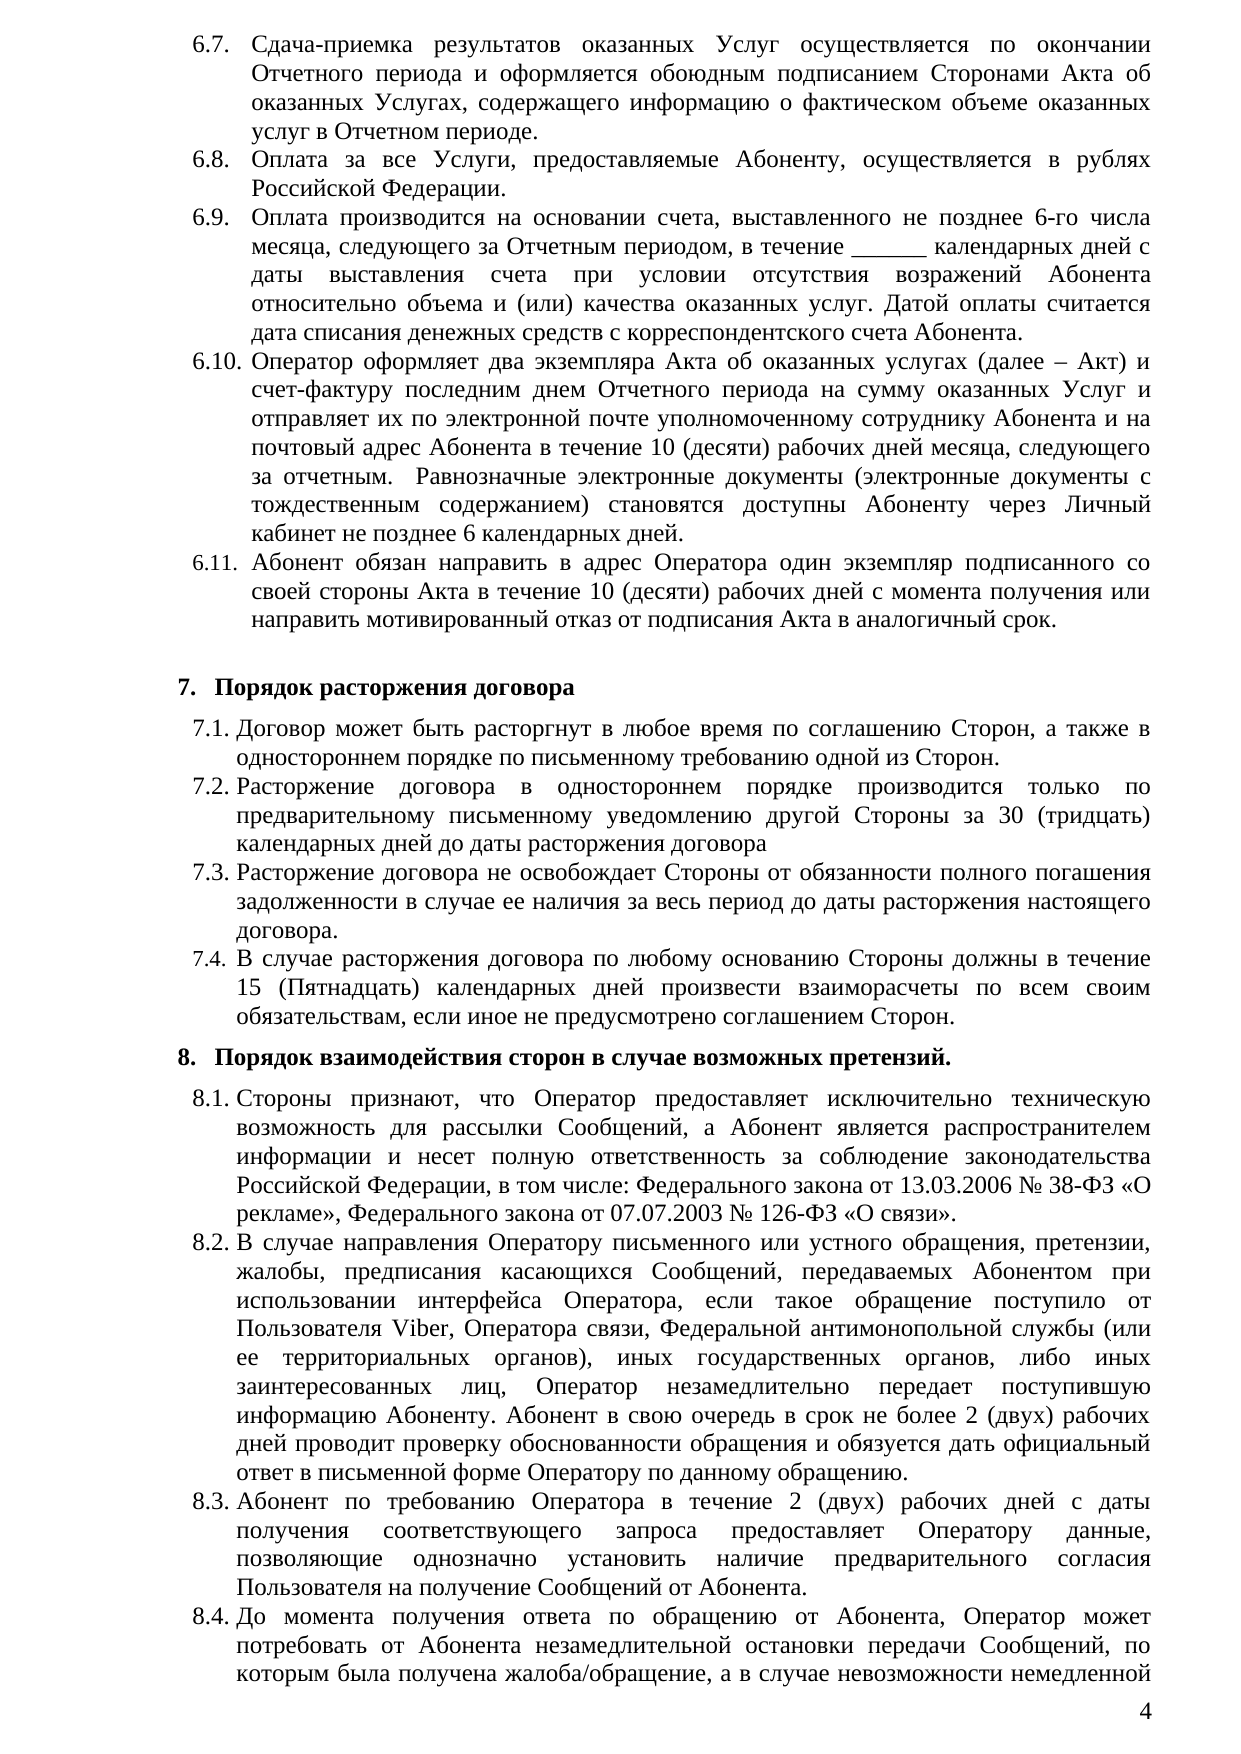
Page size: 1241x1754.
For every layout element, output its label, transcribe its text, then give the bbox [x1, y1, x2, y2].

list Договор может быть расторгнут в любое время по соглашению Сторон, а также в одностороннем порядке по письменному требованию одной из Сторон. [192, 713, 1152, 771]
list Оплата за все Услуги, предоставляемые Абоненту, осуществляется в рублях Российской Федерации. [192, 144, 1152, 202]
list Оплата производится на основании счета, выставленного не позднее 6-го числа месяца, следующего за Отчетным периодом, в течение ______ календарных дней с даты выставления счета при условии отсутствия возражений Абонента относительно объема и (или) качества оказанных услуг. Датой оплаты считается дата списания денежных средств с корреспондентского счета Абонента. [192, 202, 1152, 346]
list Сдача-приемка результатов оказанных Услуг осуществляется по окончании Отчетного периода и оформляется обоюдным подписанием Сторонами Акта об оказанных Услугах, содержащего информацию о фактическом объеме оказанных услуг в Отчетном периоде. [192, 29, 1152, 144]
list Порядок взаимодействия сторон в случае возможных претензий. [177, 1042, 1152, 1071]
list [192, 1601, 1152, 1687]
list Оператор оформляет два экземпляра Акта об оказанных услугах (далее – Акт) и счет-фактуру последним днем Отчетного периода на сумму оказанных Услуг и отправляет их по электронной почте уполномоченному сотруднику Абонента и на почтовый адрес Абонента в течение 10 (десяти) рабочих дней месяца, следующего за отчетным. Равнозначные электронные документы (электронные документы с тождественным содержанием) становятся доступны Абоненту через Личный кабинет не позднее 6 календарных дней. [192, 346, 1152, 547]
list В случае направления Оператору письменного или устного обращения, претензии, жалобы, предписания касающихся Сообщений, передаваемых Абонентом при использовании интерфейса Оператора, если такое обращение поступило от Пользователя Viber, Оператора связи, Федеральной антимонопольной службы (или ее территориальных органов), иных государственных органов, либо иных заинтересованных лиц, Оператор незамедлительно передает поступившую информацию Абоненту. Абонент в свою очередь в срок не более 2 (двух) рабочих дней проводит проверку обоснованности обращения и обязуется дать официальный ответ в письменной форме Оператору по данному обращению. [192, 1227, 1152, 1486]
list Абонент по требованию Оператора в течение 2 (двух) рабочих дней с даты получения соответствующего запроса предоставляет Оператору данные, позволяющие однозначно установить наличие предварительного согласия Пользователя на получение Сообщений от Абонента. [192, 1486, 1152, 1601]
list Абонент обязан направить в адрес Оператора один экземпляр подписанного со своей стороны Акта в течение 10 (десяти) рабочих дней с момента получения или направить мотивированный отказ от подписания Акта в аналогичный срок. [192, 547, 1152, 633]
list Расторжение договора не освобождает Стороны от обязанности полного погашения задолженности в случае ее наличия за весь период до даты расторжения настоящего договора. [192, 857, 1152, 943]
list Порядок расторжения договора [177, 672, 1152, 701]
list В случае расторжения договора по любому основанию Стороны должны в течение 15 (Пятнадцать) календарных дней произвести взаиморасчеты по всем своим обязательствам, если иное не предусмотрено соглашением Сторон. [192, 943, 1152, 1030]
list Стороны признают, что Оператор предоставляет исключительно техническую возможность для рассылки Сообщений, а Абонент является распространителем информации и несет полную ответственность за соблюдение законодательства Российской Федерации, в том числе: Федерального закона от 13.03.2006 № 38-ФЗ «О рекламе», Федерального закона от 07.07.2003 № 126-ФЗ «О связи». [192, 1083, 1152, 1227]
list Расторжение договора в одностороннем порядке производится только по предварительному письменному уведомлению другой Стороны за 30 (тридцать) календарных дней до даты расторжения договора [192, 771, 1152, 857]
